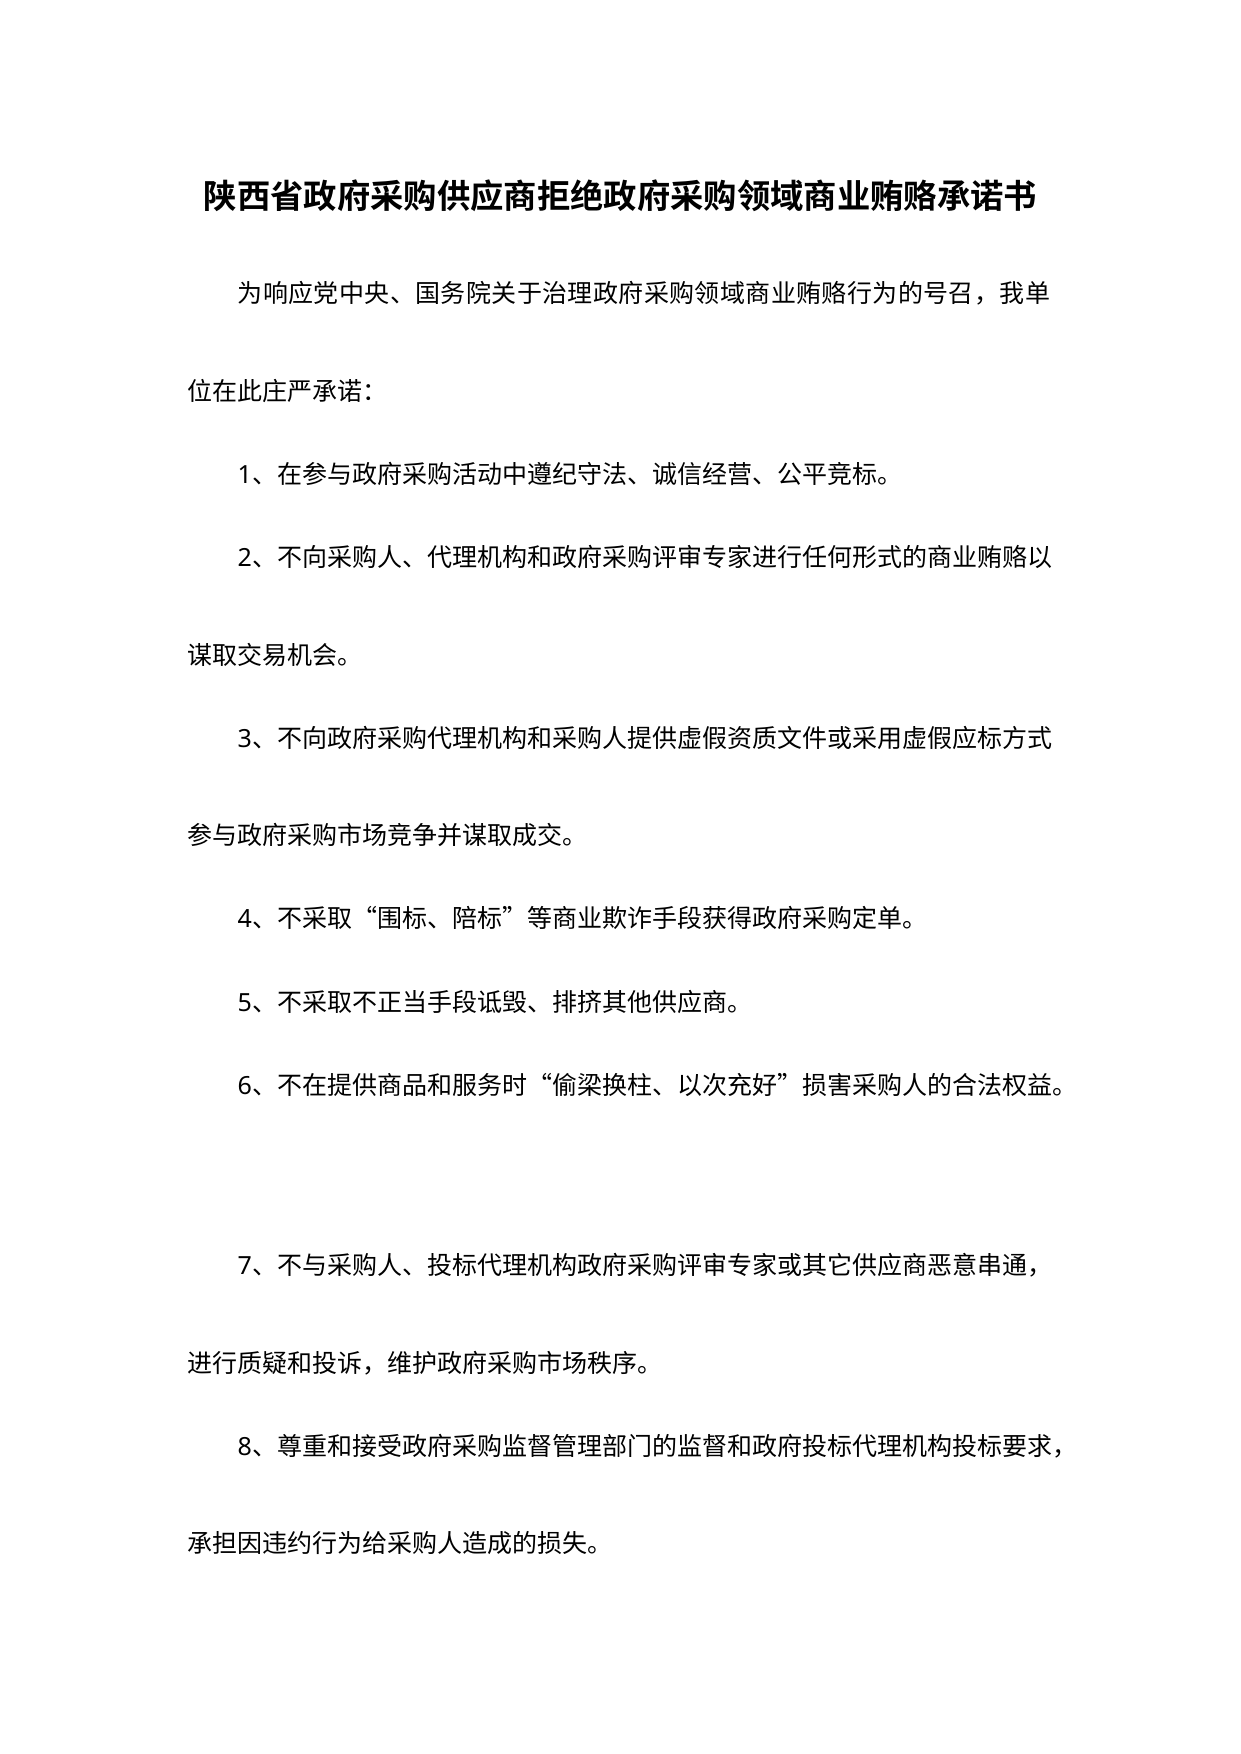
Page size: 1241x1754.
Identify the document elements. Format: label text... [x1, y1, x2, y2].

text 2、不向采购人、代理机构和政府采购评审专家进行任何形式的商业贿赂以谋取交易机会。 [187, 523, 1053, 686]
text 陕西省政府采购供应商拒绝政府采购领域商业贿赂承诺书 [187, 162, 1053, 227]
text 1、在参与政府采购活动中遵纪守法、诚信经营、公平竞标。 [187, 440, 1053, 505]
text 6、不在提供商品和服务时“偷梁换柱、以次充好”损害采购人的合法权益。 [187, 1051, 1053, 1213]
text 为响应党中央、国务院关于治理政府采购领域商业贿赂行为的号召，我单位在此庄严承诺： [187, 259, 1053, 422]
text 3、不向政府采购代理机构和采购人提供虚假资质文件或采用虚假应标方式参与政府采购市场竞争并谋取成交。 [187, 704, 1053, 866]
text 5、不采取不正当手段诋毁、排挤其他供应商。 [187, 968, 1053, 1033]
text 8、尊重和接受政府采购监督管理部门的监督和政府投标代理机构投标要求，承担因违约行为给采购人造成的损失。 [187, 1412, 1053, 1574]
text 7、不与采购人、投标代理机构政府采购评审专家或其它供应商恶意串通，进行质疑和投诉，维护政府采购市场秩序。 [187, 1231, 1053, 1394]
text 4、不采取“围标、陪标”等商业欺诈手段获得政府采购定单。 [187, 884, 1053, 949]
